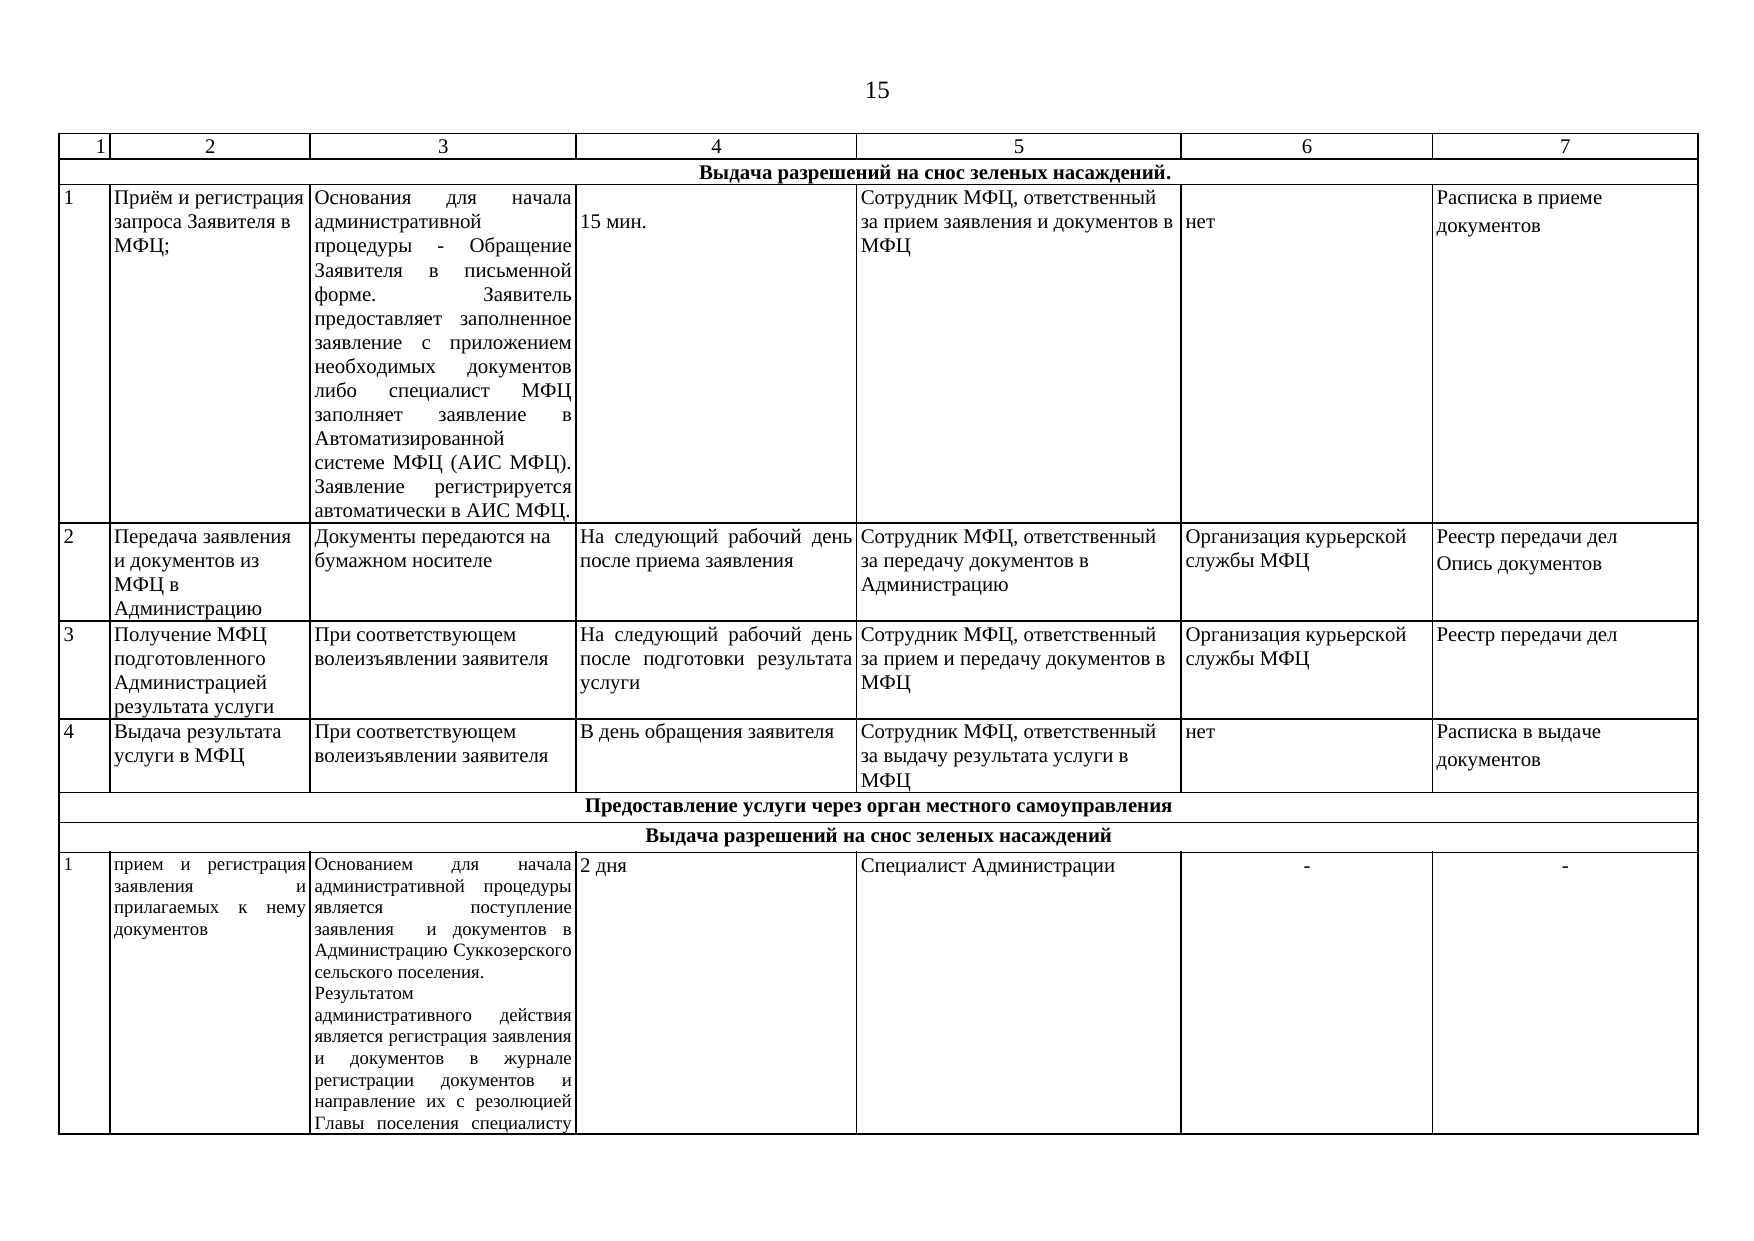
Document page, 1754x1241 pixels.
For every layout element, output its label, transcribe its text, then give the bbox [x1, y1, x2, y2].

table_cell 6 [1182, 134, 1432, 158]
table_cell 5 [857, 134, 1180, 158]
table_cell Получение МФЦ подготовленного Администрацией результата услуги [111, 622, 309, 718]
table_cell При соответствующем волеизъявлении заявителя [311, 622, 575, 718]
table_cell 1 [60, 185, 109, 522]
table_cell Предоставление услуги через орган местного самоуправления [60, 793, 1697, 821]
table_cell Документы передаются на бумажном носителе [311, 524, 575, 620]
table_cell - [1433, 853, 1697, 1133]
table_cell Сотрудник МФЦ, ответственный за прием заявления и документов в МФЦ [857, 185, 1180, 522]
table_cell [311, 853, 575, 1133]
table_cell 3 [311, 134, 575, 158]
table_cell Основания для начала административной процедуры - Обращение Заявителя в письменной форме. Заявитель предоставляет заполненное заявление с приложением необходимых документов либо специалист МФЦ заполняет заявление в Автоматизированной системе МФЦ (АИС МФЦ). Заявление регистрируется автоматически в АИС МФЦ. [311, 185, 575, 522]
table_cell Выдача разрешений на снос зеленых насаждений. [60, 160, 1697, 184]
table_cell Сотрудник МФЦ, ответственный за передачу документов в Администрацию [857, 524, 1180, 620]
table_cell 1 [60, 853, 109, 1133]
table_cell Реестр передачи дел [1433, 622, 1697, 718]
table_cell 7 [1433, 134, 1697, 158]
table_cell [111, 853, 309, 1133]
table_cell Сотрудник МФЦ, ответственный за прием и передачу документов в МФЦ [857, 622, 1180, 718]
table_cell 2 дня [577, 853, 856, 1133]
table_cell 2 [111, 134, 309, 158]
table_cell Организация курьерской службы МФЦ [1182, 622, 1432, 718]
table_cell Приём и регистрация запроса Заявителя в МФЦ; [111, 185, 309, 522]
table_cell 15 мин. [577, 185, 856, 522]
table_cell На следующий рабочий день после подготовки результата услуги [577, 622, 856, 718]
table_cell 2 [60, 524, 109, 620]
table_cell 4 [577, 134, 856, 158]
table_cell В день обращения заявителя [577, 720, 856, 792]
table_cell Организация курьерской службы МФЦ [1182, 524, 1432, 620]
table_cell нет [1182, 720, 1432, 792]
table_cell Расписка в приеме документов [1433, 185, 1697, 522]
table_cell Расписка в выдаче документов [1433, 720, 1697, 792]
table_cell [857, 853, 1180, 1133]
table_cell Выдача разрешений на снос зеленых насаждений [60, 823, 1697, 851]
table_cell На следующий рабочий день после приема заявления [577, 524, 856, 620]
table_cell 4 [60, 720, 109, 792]
table_cell Реестр передачи дел Опись документов [1433, 524, 1697, 620]
table_cell Выдача результата услуги в МФЦ [111, 720, 309, 792]
table_cell При соответствующем волеизъявлении заявителя [311, 720, 575, 792]
table_cell 1 [60, 134, 109, 158]
table_cell Сотрудник МФЦ, ответственный за выдачу результата услуги в МФЦ [857, 720, 1180, 792]
table_cell Передача заявления и документов из МФЦ в Администрацию [111, 524, 309, 620]
table_cell нет [1182, 185, 1432, 522]
table_cell 3 [60, 622, 109, 718]
table_cell - [1182, 853, 1432, 1133]
